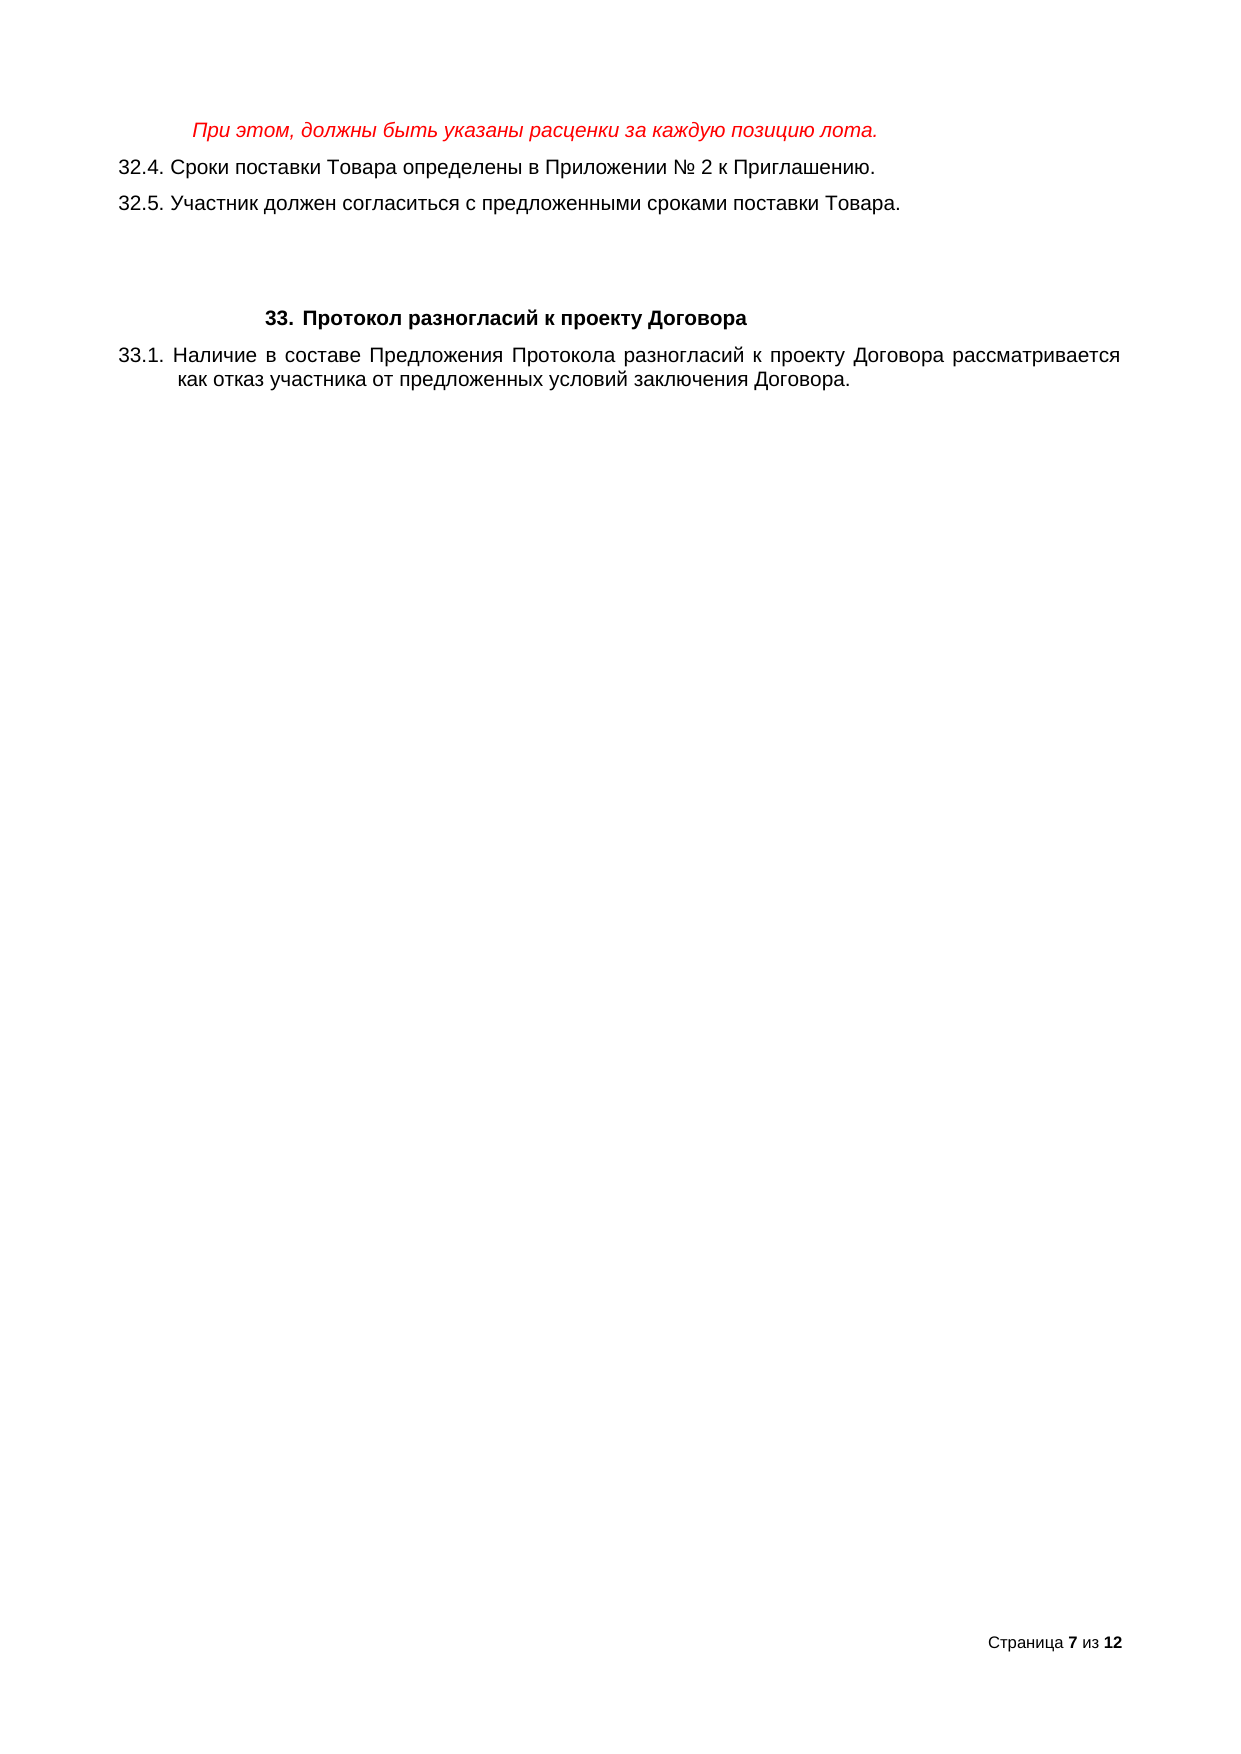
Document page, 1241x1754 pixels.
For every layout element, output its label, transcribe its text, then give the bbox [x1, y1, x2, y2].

text 33.1. Наличие в составе Предложения Протокола разногласий к проекту Договора рассматривается как отказ участника от предложенных условий заключения Договора. [118, 342, 1122, 390]
text 32.5. Участник должен согласиться с предложенными сроками поставки Товара. [118, 191, 1122, 215]
subtitle Протокол разногласий к проекту Договора [265, 306, 1122, 330]
text 32.4. Сроки поставки Товара определены в Приложении № 2 к Приглашению. [118, 154, 1122, 178]
text При этом, должны быть указаны расценки за каждую позицию лота. [118, 118, 1122, 142]
